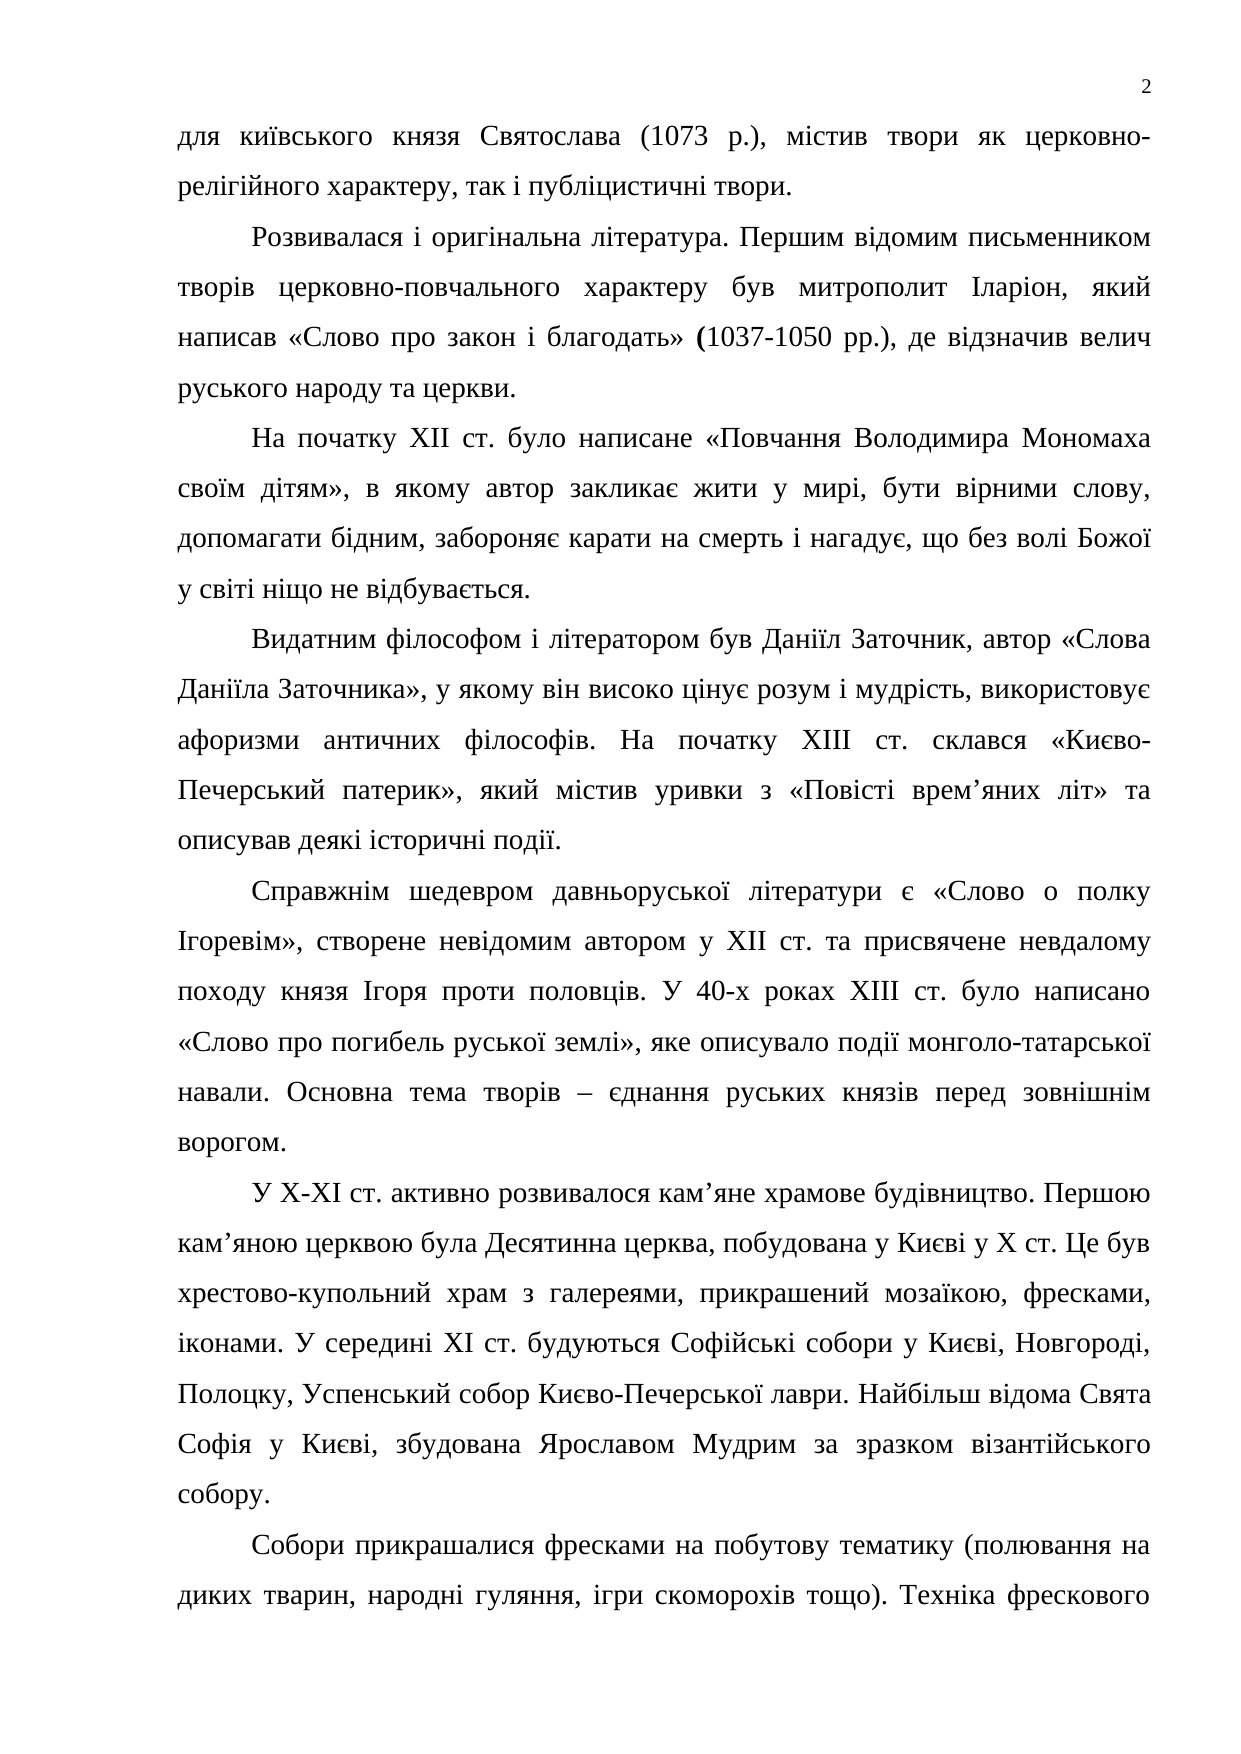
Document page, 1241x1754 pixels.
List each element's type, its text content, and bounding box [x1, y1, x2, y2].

text У Х-ХІ ст. активно розвивалося кам’яне храмове будівництво. Першою кам’яною церквою була Десятинна церква, побудована у Києві у Х ст. Це був хрестово-купольний храм з галереями, прикрашений мозаїкою, фресками, іконами. У середині ХІ ст. будуються Софійські собори у Києві, Новгороді, Полоцку, Успенський собор Києво-Печерської лаври. Найбільш відома Свята Софія у Києві, збудована Ярославом Мудрим за зразком візантійського собору. [177, 1175, 1152, 1510]
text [177, 1527, 1152, 1611]
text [177, 118, 1152, 202]
text Розвивалася і оригінальна література. Першим відомим письменником творів церковно-повчального характеру був митрополит Іларіон, який написав «Слово про закон і благодать» (1037-1050 рр.), де відзначив велич руського народу та церкви. [177, 219, 1152, 403]
text Видатним філософом і літератором був Даніїл Заточник, автор «Слова Даніїла Заточника», у якому він високо цінує розум і мудрість, використовує афоризми античних філософів. На початку XIII ст. склався «Києво-Печерський патерик», який містив уривки з «Повісті врем’яних літ» та описував деякі історичні події. [177, 621, 1152, 856]
text Справжнім шедевром давньоруської літератури є «Слово о полку Ігоревім», створене невідомим автором у ХІІ ст. та присвячене невдалому походу князя Ігоря проти половців. У 40-х роках ХІІІ ст. було написано «Слово про погибель руської землі», яке описувало події монголо-татарської навали. Основна тема творів – єднання руських князів перед зовнішнім ворогом. [177, 873, 1152, 1158]
text На початку ХІІ ст. було написане «Повчання Володимира Мономаха своїм дітям», в якому автор закликає жити у мирі, бути вірними слову, допомагати бідним, забороняє карати на смерть і нагадує, що без волі Божої у світі ніщо не відбувається. [177, 420, 1152, 604]
